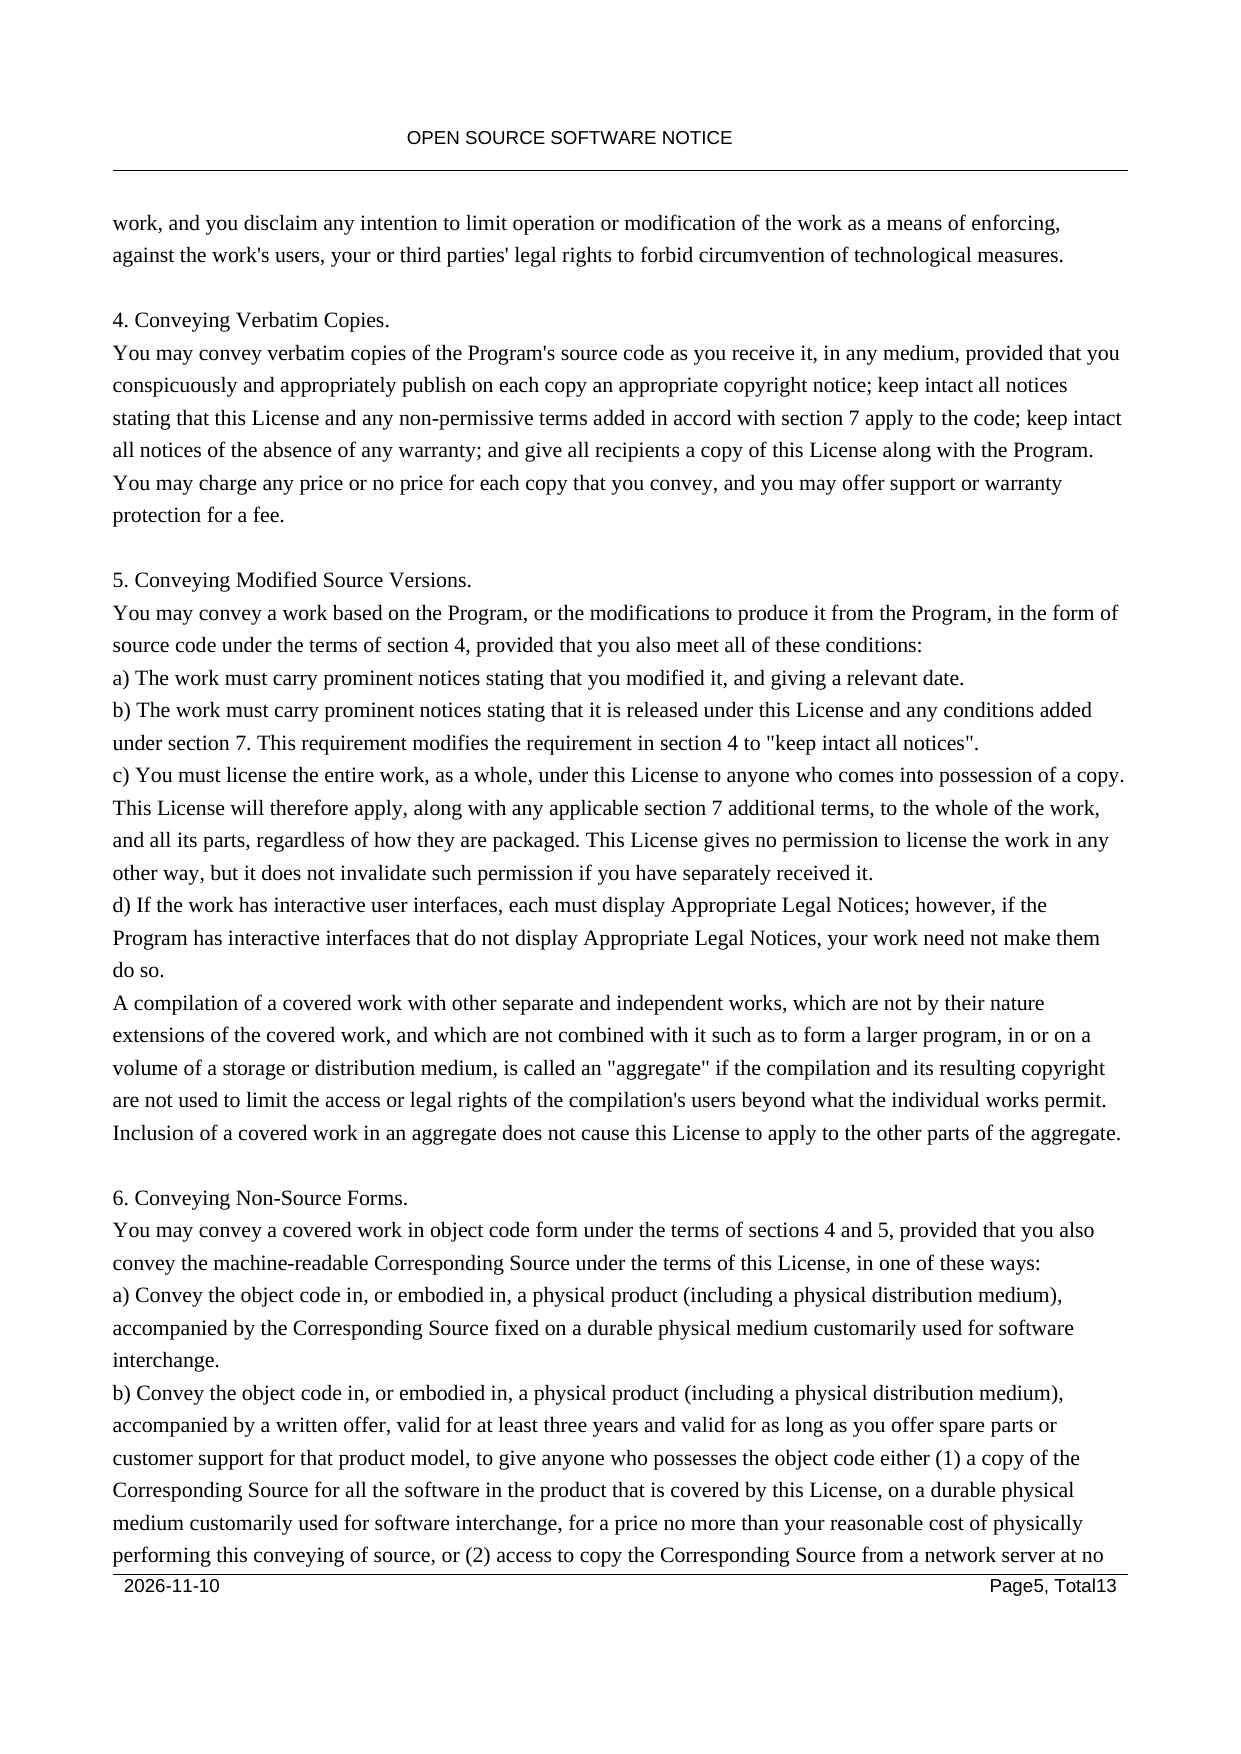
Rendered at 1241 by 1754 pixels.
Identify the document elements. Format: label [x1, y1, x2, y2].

text [112, 206, 1128, 1571]
